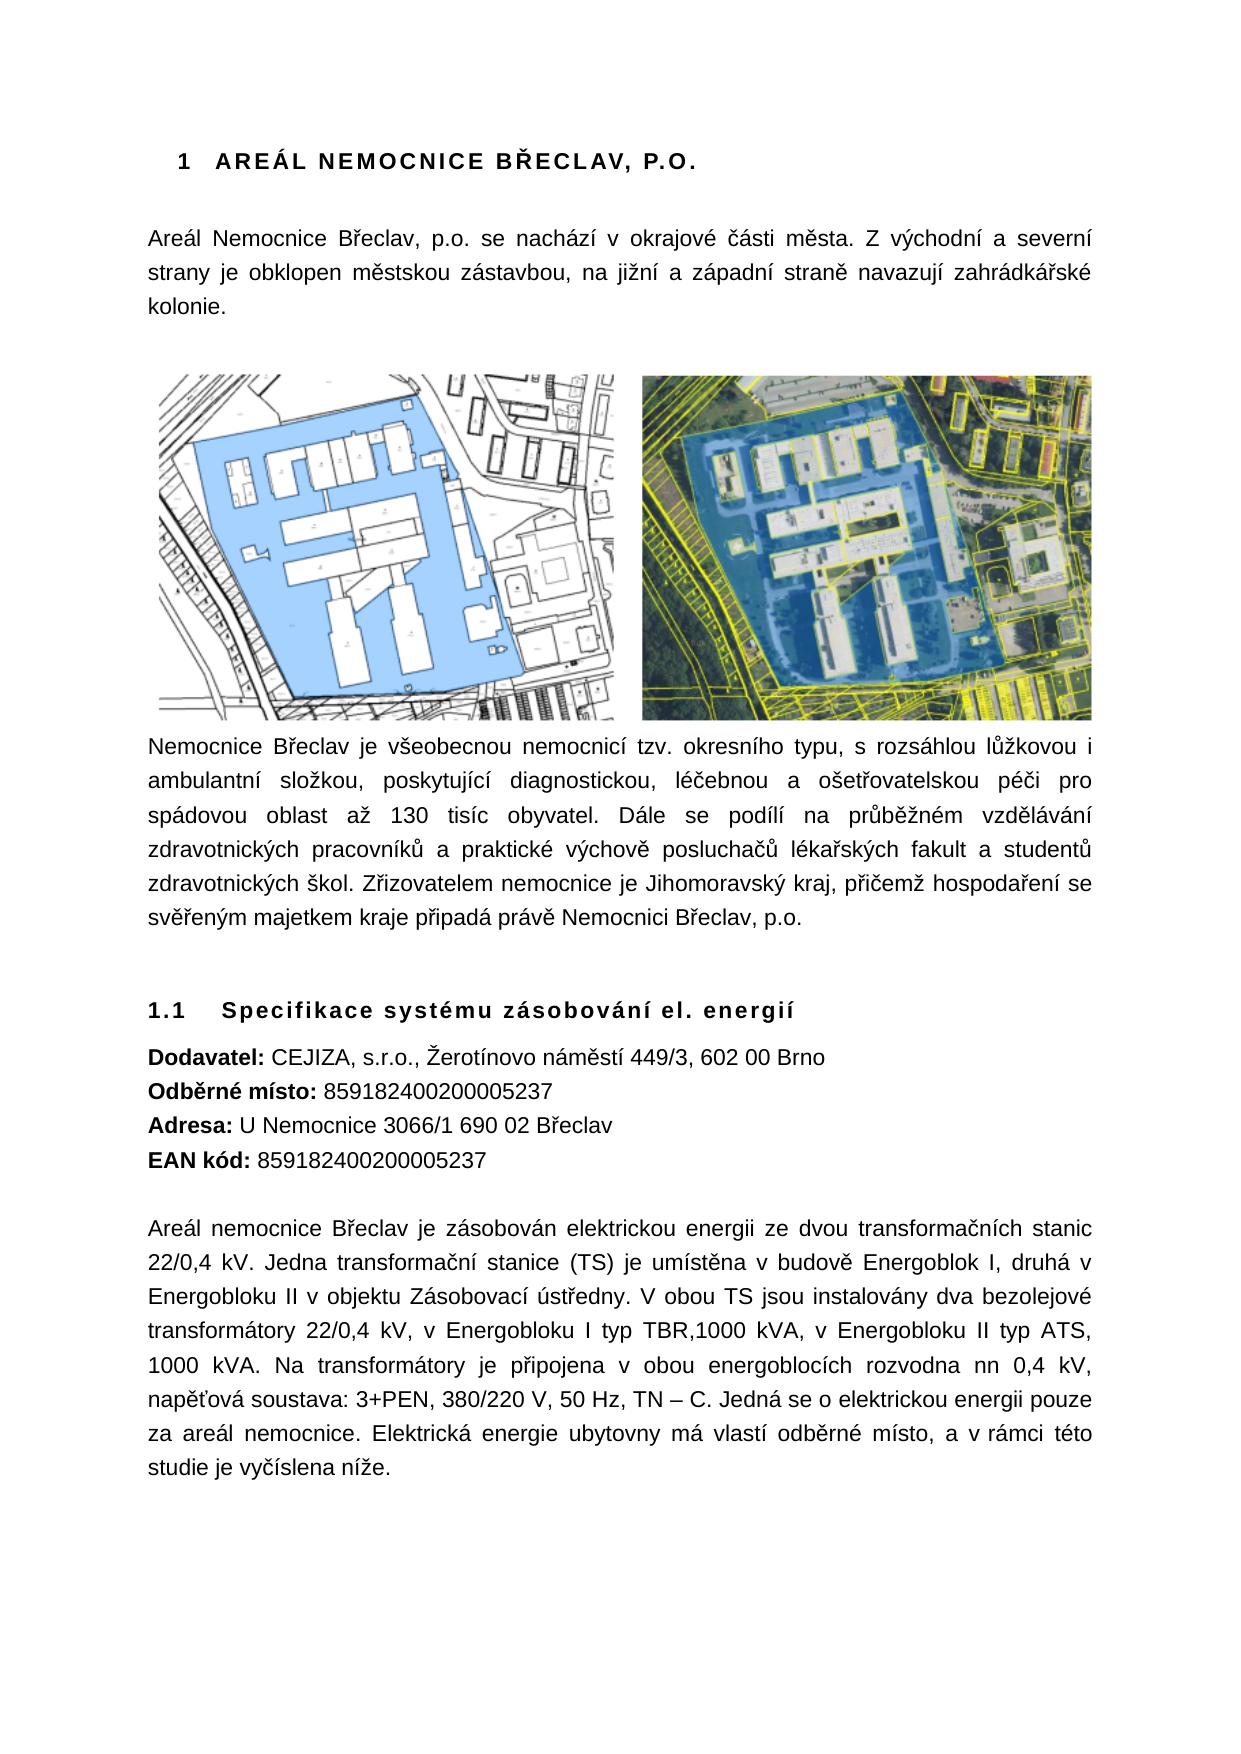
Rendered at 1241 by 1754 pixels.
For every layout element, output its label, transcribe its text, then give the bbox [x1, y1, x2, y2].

text Areál nemocnice Břeclav je zásobován elektrickou energii ze dvou transformačních stanic 22/0,4 kV. Jedna transformační stanice (TS) je umístěna v budově Energoblok I, druhá v Energobloku II v objektu Zásobovací ústředny. V obou TS jsou instalovány dva bezolejové transformátory 22/0,4 kV, v Energobloku I typ TBR,1000 kVA, v Energobloku II typ ATS, 1000 kVA. Na transformátory je připojena v obou energoblocích rozvodna nn 0,4 kV, napěťová soustava: 3+PEN, 380/220 V, 50 Hz, TN – C. Jedná se o elektrickou energii pouze za areál nemocnice. Elektrická energie ubytovny má vlastí odběrné místo, a v rámci této studie je vyčíslena níže. [148, 1215, 1093, 1481]
text Dodavatel: CEJIZA, s.r.o., Žerotínovo náměstí 449/3, 602 00 Brno [148, 1044, 1093, 1071]
subtitle Specifikace systému zásobování el. energií [148, 997, 1093, 1024]
text EAN kód: 859182400200005237 [148, 1147, 1093, 1173]
text Odběrné místo: 859182400200005237 [148, 1078, 1093, 1105]
subtitle Areál Nemocnice Břeclav, p.o. [177, 148, 1093, 174]
text Areál Nemocnice Břeclav, p.o. se nachází v okrajové části města. Z východní a severní strany je obklopen městskou zástavbou, na jižní a západní straně navazují zahrádkářské kolonie. [148, 224, 1093, 319]
text Adresa: U Nemocnice 3066/1 690 02 Břeclav [148, 1112, 1093, 1139]
picture [147, 361, 1093, 726]
text Nemocnice Břeclav je všeobecnou nemocnicí tzv. okresního typu, s rozsáhlou lůžkovou i ambulantní složkou, poskytující diagnostickou, léčebnou a ošetřovatelskou péči pro spádovou oblast až 130 tisíc obyvatel. Dále se podílí na průběžném vzdělávání zdravotnických pracovníků a praktické výchově posluchačů lékařských fakult a studentů zdravotnických škol. Zřizovatelem nemocnice je Jihomoravský kraj, přičemž hospodaření se svěřeným majetkem kraje připadá právě Nemocnici Břeclav, p.o. [148, 733, 1093, 931]
